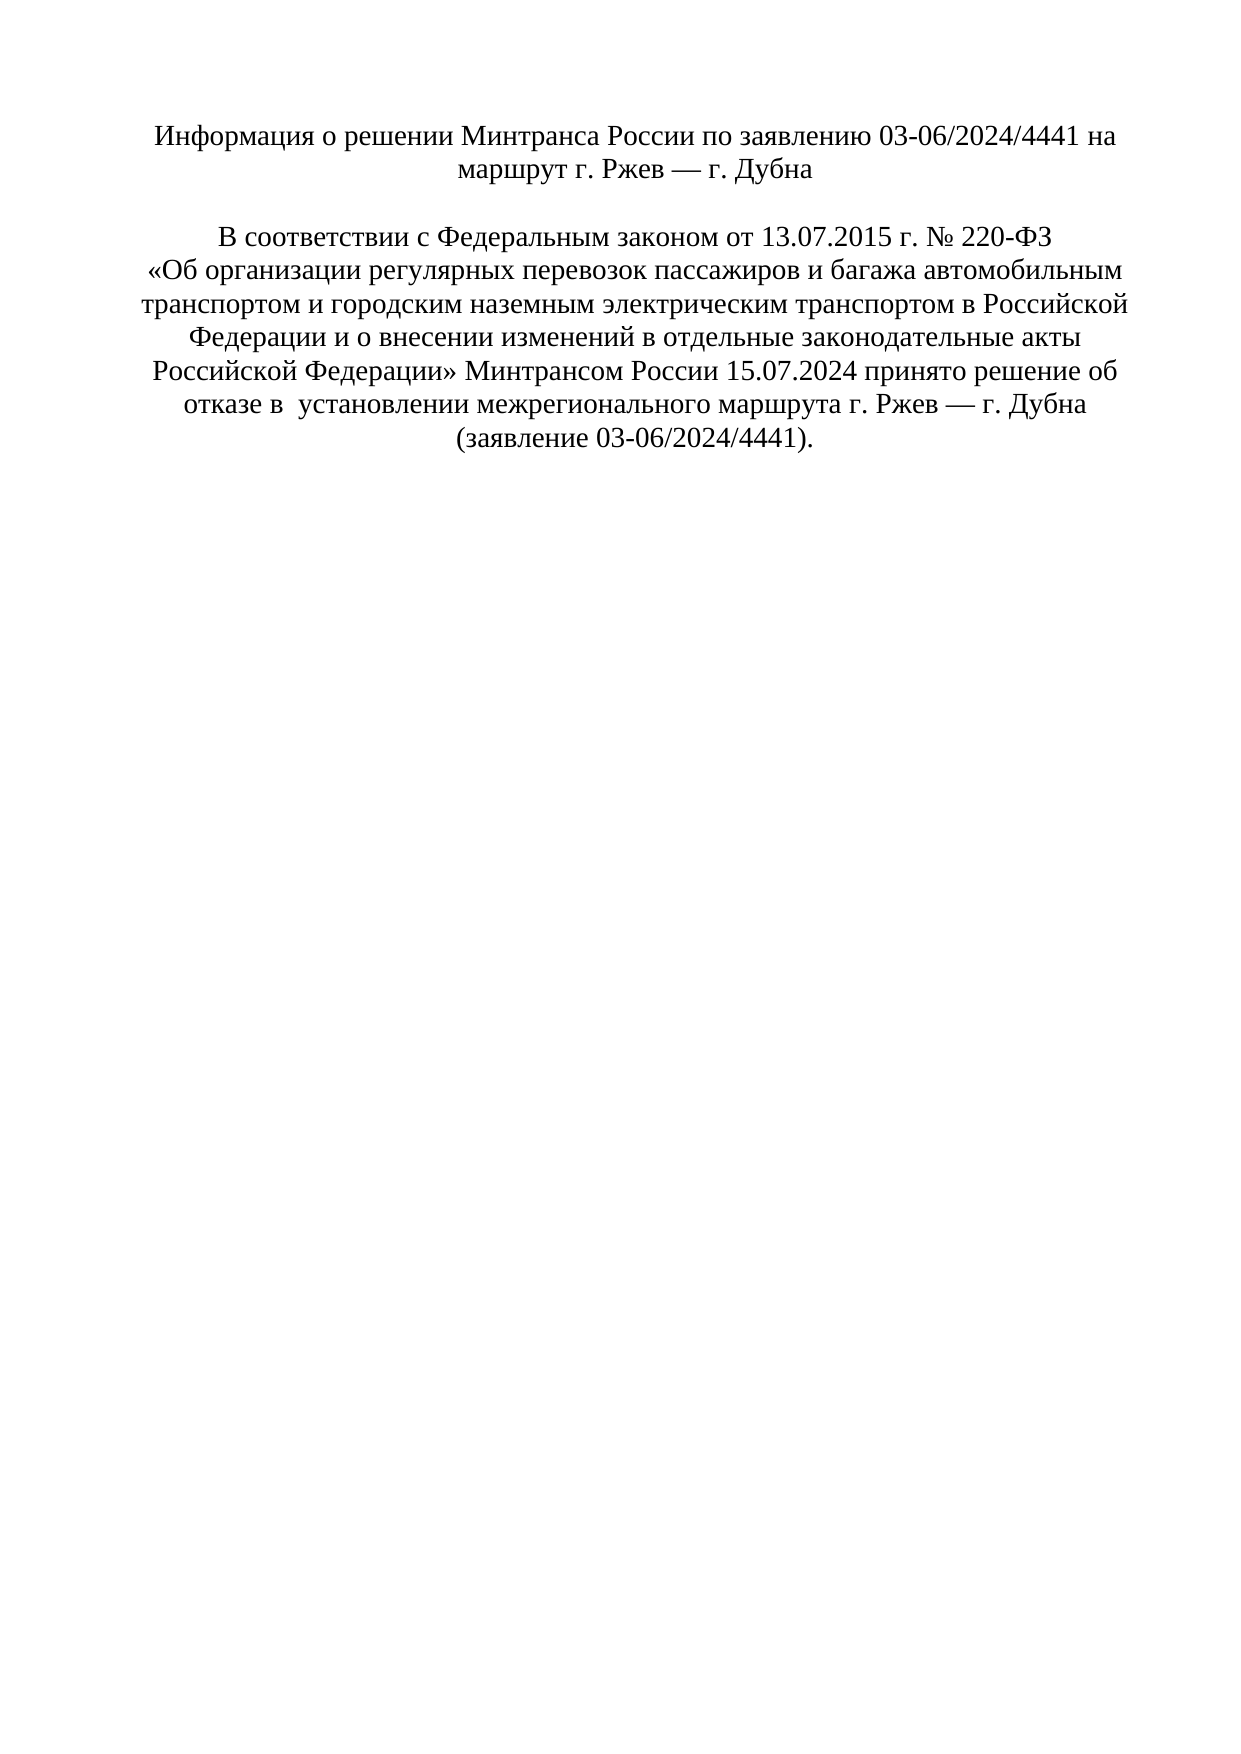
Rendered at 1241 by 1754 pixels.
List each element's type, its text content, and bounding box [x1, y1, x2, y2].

text Информация о решении Минтранса России по заявлению 03-06/2024/4441 на маршрут г. Ржев — г. Дубна [118, 118, 1152, 185]
text В соответствии с Федеральным законом от 13.07.2015 г. № 220-ФЗ «Об организации регулярных перевозок пассажиров и багажа автомобильным транспортом и городским наземным электрическим транспортом в Российской Федерации и о внесении изменений в отдельные законодательные акты Российской Федерации» Минтрансом России 15.07.2024 принято решение об отказе в установлении межрегионального маршрута г. Ржев — г. Дубна (заявление 03-06/2024/4441). [118, 219, 1152, 453]
